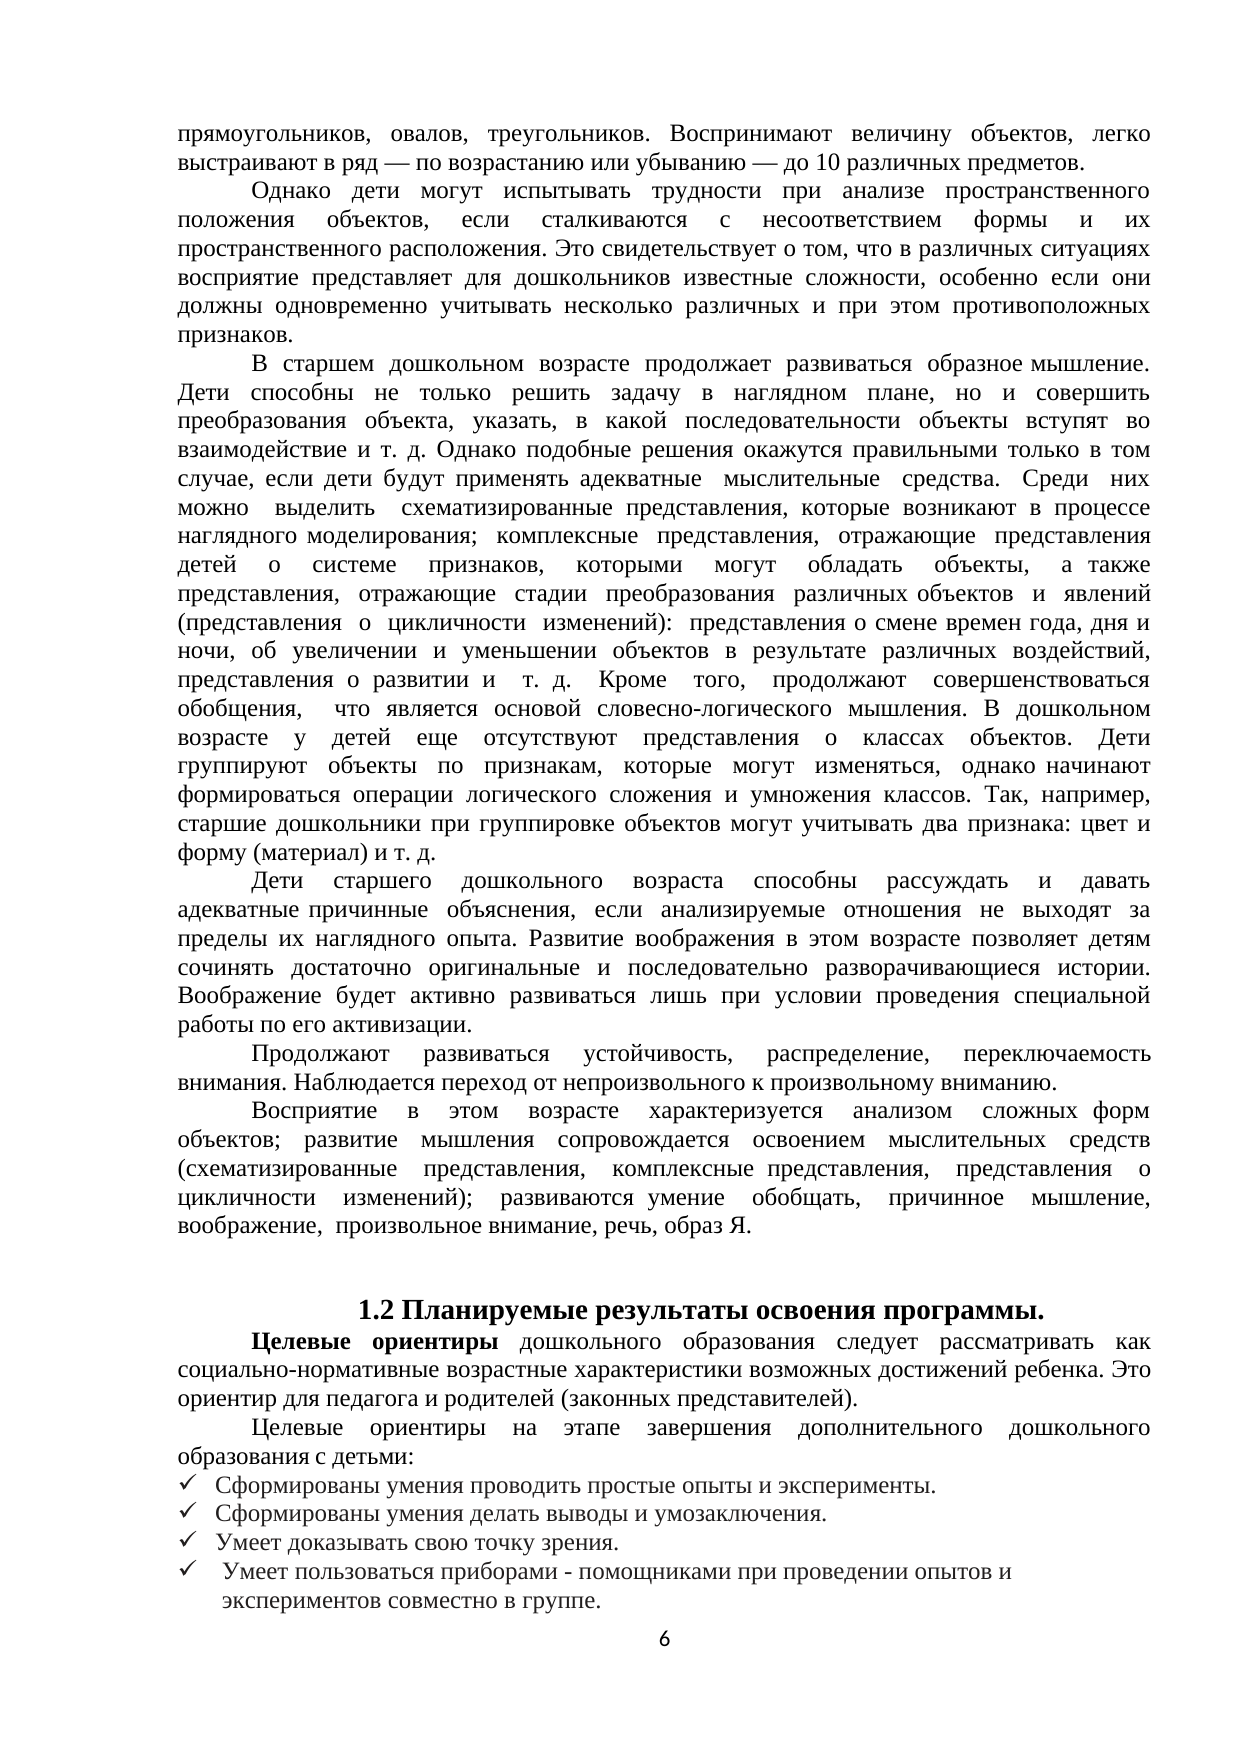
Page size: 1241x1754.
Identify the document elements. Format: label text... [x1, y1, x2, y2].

text 1.2 Планируемые результаты освоения программы. [177, 1292, 1152, 1326]
text В старшем дошкольном возрасте продолжает развиваться образное мышление. Дети способны не только решить задачу в наглядном плане, но и совершить преобразования объекта, указать, в какой последовательности объекты вступят во взаимодействие и т. д. Однако подобные решения окажутся правильными только в том случае, если дети будут применять адекватные мыслительные средства. Среди них можно выделить схематизированные представления, которые возникают в процессе наглядного моделирования; комплексные представления, отражающие представления детей о системе признаков, которыми могут обладать объекты, а также представления, отражающие стадии преобразования различных объектов и явлений (представления о цикличности изменений): представления о смене времен года, дня и ночи, об увеличении и уменьшении объектов в результате различных воздействий, представления о развитии и т. д. Кроме того, продолжают совершенствоваться обобщения, что является основой словесно-логического мышления. В дошкольном возрасте у детей еще отсутствуют представления о классах объектов. Дети группируют объекты по признакам, которые могут изменяться, однако начинают формироваться операции логического сложения и умножения классов. Так, например, старшие дошкольники при группировке объектов могут учитывать два признака: цвет и форму (материал) и т. д. [177, 348, 1152, 866]
list Сформированы умения делать выводы и умозаключения. [177, 1498, 1152, 1527]
list Умеет доказывать свою точку зрения. [177, 1527, 1152, 1556]
text Однако дети могут испытывать трудности при анализе пространственного положения объектов, если сталкиваются с несоответствием формы и их пространственного расположения. Это свидетельствует о том, что в различных ситуациях восприятие представляет для дошкольников известные сложности, особенно если они должны одновременно учитывать несколько различных и при этом противоположных признаков. [177, 176, 1152, 348]
list Сформированы умения проводить простые опыты и эксперименты. [177, 1470, 1152, 1498]
text Восприятие в этом возрасте характеризуется анализом сложных форм объектов; развитие мышления сопровождается освоением мыслительных средств (схематизированные представления, комплексные представления, представления о цикличности изменений); развиваются умение обобщать, причинное мышление, воображение, произвольное внимание, речь, образ Я. [177, 1096, 1152, 1239]
text Целевые ориентиры на этапе завершения дополнительного дошкольного образования с детьми: [177, 1412, 1152, 1470]
text Целевые ориентиры дошкольного образования следует рассматривать как социально-нормативные возрастные характеристики возможных достижений ребенка. Это ориентир для педагога и родителей (законных представителей). [177, 1326, 1152, 1412]
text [177, 118, 1152, 176]
list Умеет пользоваться приборами - помощниками при проведении опытов и экспериментов совместно в группе. [177, 1556, 1152, 1613]
text Продолжают развиваться устойчивость, распределение, переключаемость внимания. Наблюдается переход от непроизвольного к произвольному вниманию. [177, 1038, 1152, 1096]
text Дети старшего дошкольного возраста способны рассуждать и давать адекватные причинные объяснения, если анализируемые отношения не выходят за пределы их наглядного опыта. Развитие воображения в этом возрасте позволяет детям сочинять достаточно оригинальные и последовательно разворачивающиеся истории. Воображение будет активно развиваться лишь при условии проведения специальной работы по его активизации. [177, 866, 1152, 1038]
